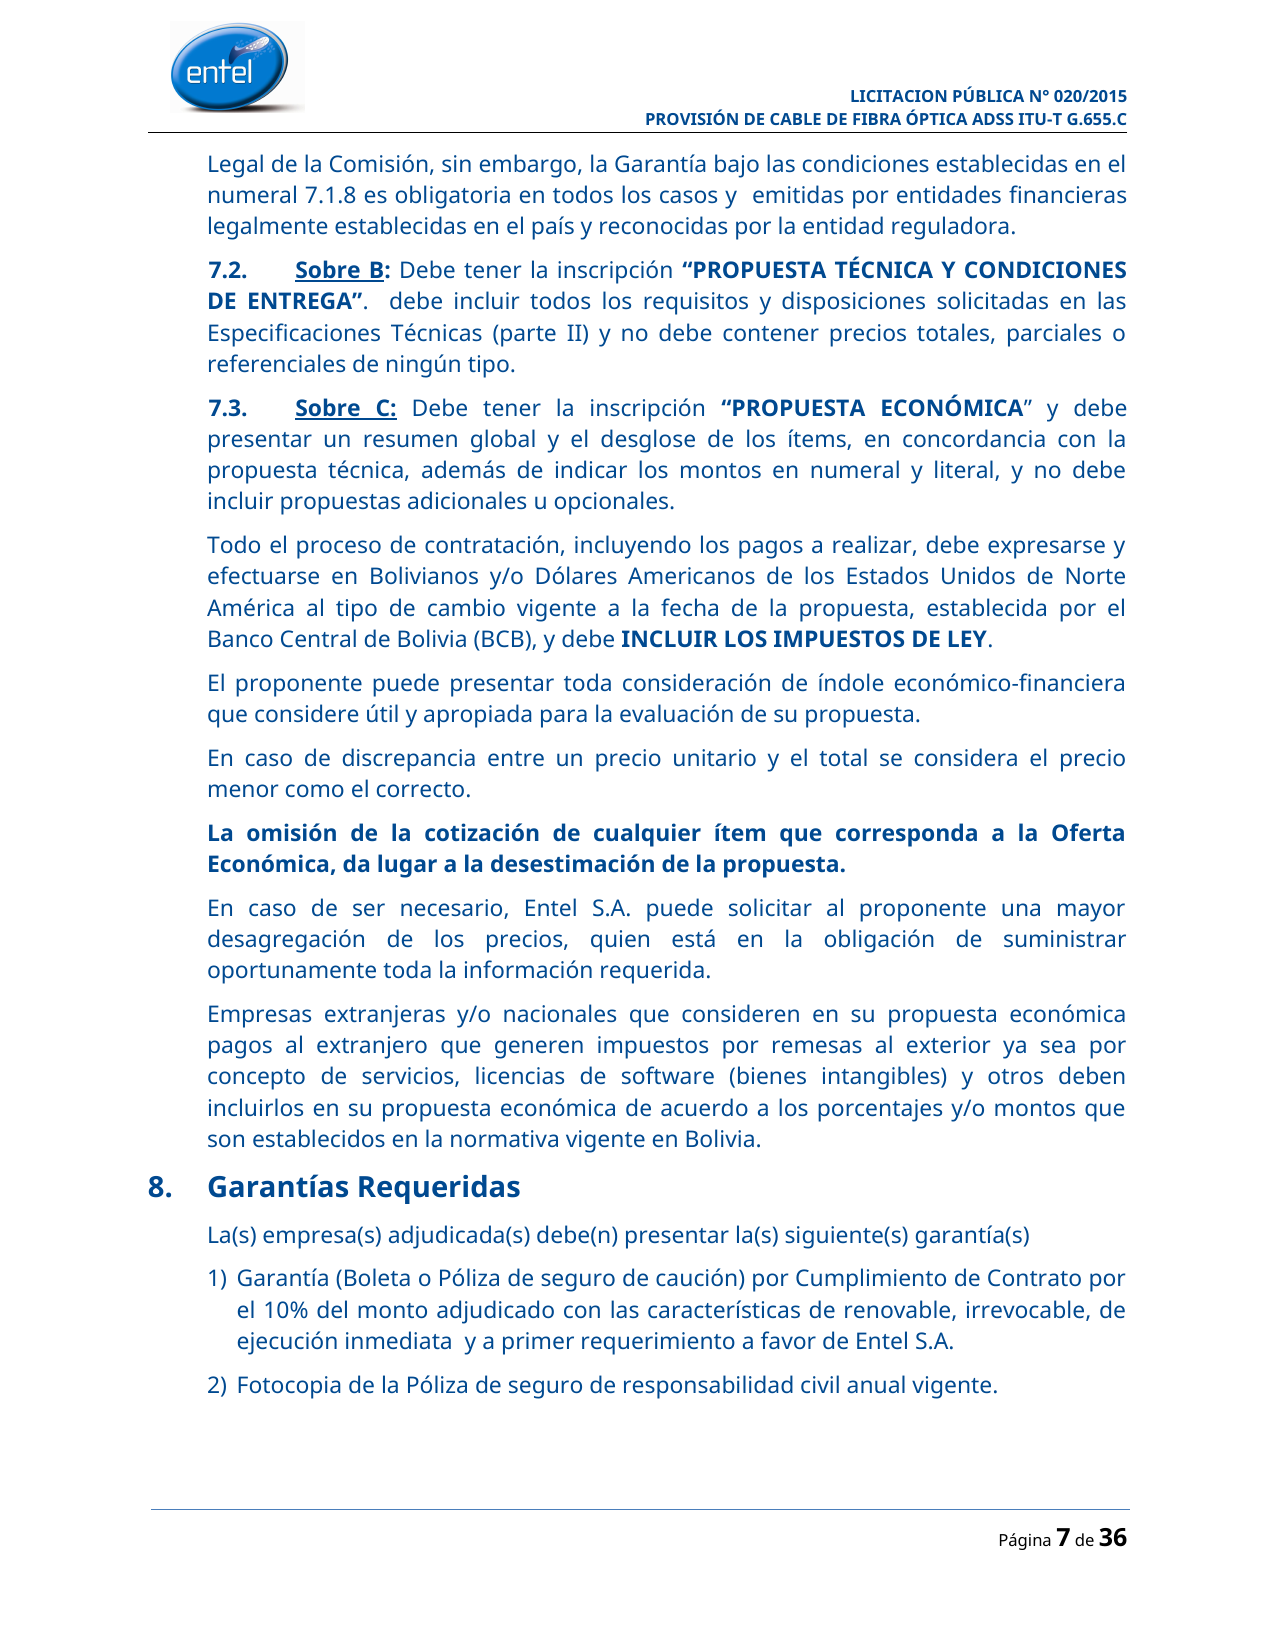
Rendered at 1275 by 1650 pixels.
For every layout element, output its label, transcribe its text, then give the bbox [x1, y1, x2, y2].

text La(s) empresa(s) adjudicada(s) debe(n) presentar la(s) siguiente(s) garantía(s) [207, 1219, 1127, 1250]
text El proponente puede presentar toda consideración de índole económico-financiera que considere útil y apropiada para la evaluación de su propuesta. [207, 666, 1127, 729]
list Garantía (Boleta o Póliza de seguro de caución) por Cumplimiento de Contrato por el 10% del monto adjudicado con las características de renovable, irrevocable, de ejecución inmediata y a primer requerimiento a favor de Entel S.A. [207, 1262, 1127, 1356]
text En caso de discrepancia entre un precio unitario y el total se considera el precio menor como el correcto. [207, 741, 1127, 804]
list Sobre B: Debe tener la inscripción “PROPUESTA TÉCNICA Y CONDICIONES DE ENTREGA”. debe incluir todos los requisitos y disposiciones solicitadas en las Especificaciones Técnicas (parte II) y no debe contener precios totales, parciales o referenciales de ningún tipo. [207, 254, 1127, 379]
list Fotocopia de la Póliza de seguro de responsabilidad civil anual vigente. [207, 1369, 1127, 1400]
list Sobre C: Debe tener la inscripción “PROPUESTA ECONÓMICA” y debe presentar un resumen global y el desglose de los ítems, en concordancia con la propuesta técnica, además de indicar los montos en numeral y literal, y no debe incluir propuestas adicionales u opcionales. [207, 391, 1127, 516]
text Empresas extranjeras y/o nacionales que consideren en su propuesta económica pagos al extranjero que generen impuestos por remesas al exterior ya sea por concepto de servicios, licencias de software (bienes intangibles) y otros deben incluirlos en su propuesta económica de acuerdo a los porcentajes y/o montos que son establecidos en la normativa vigente en Bolivia. [207, 998, 1127, 1154]
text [207, 148, 1127, 241]
picture [170, 21, 305, 113]
text La omisión de la cotización de cualquier ítem que corresponda a la Oferta Económica, da lugar a la desestimación de la propuesta. [207, 816, 1127, 879]
text Todo el proceso de contratación, incluyendo los pagos a realizar, debe expresarse y efectuarse en Bolivianos y/o Dólares Americanos de los Estados Unidos de Norte América al tipo de cambio vigente a la fecha de la propuesta, establecida por el Banco Central de Bolivia (BCB), y debe INCLUIR LOS IMPUESTOS DE LEY. [207, 529, 1127, 654]
list Garantías Requeridas [148, 1166, 1127, 1206]
text En caso de ser necesario, Entel S.A. puede solicitar al proponente una mayor desagregación de los precios, quien está en la obligación de suministrar oportunamente toda la información requerida. [207, 891, 1127, 985]
